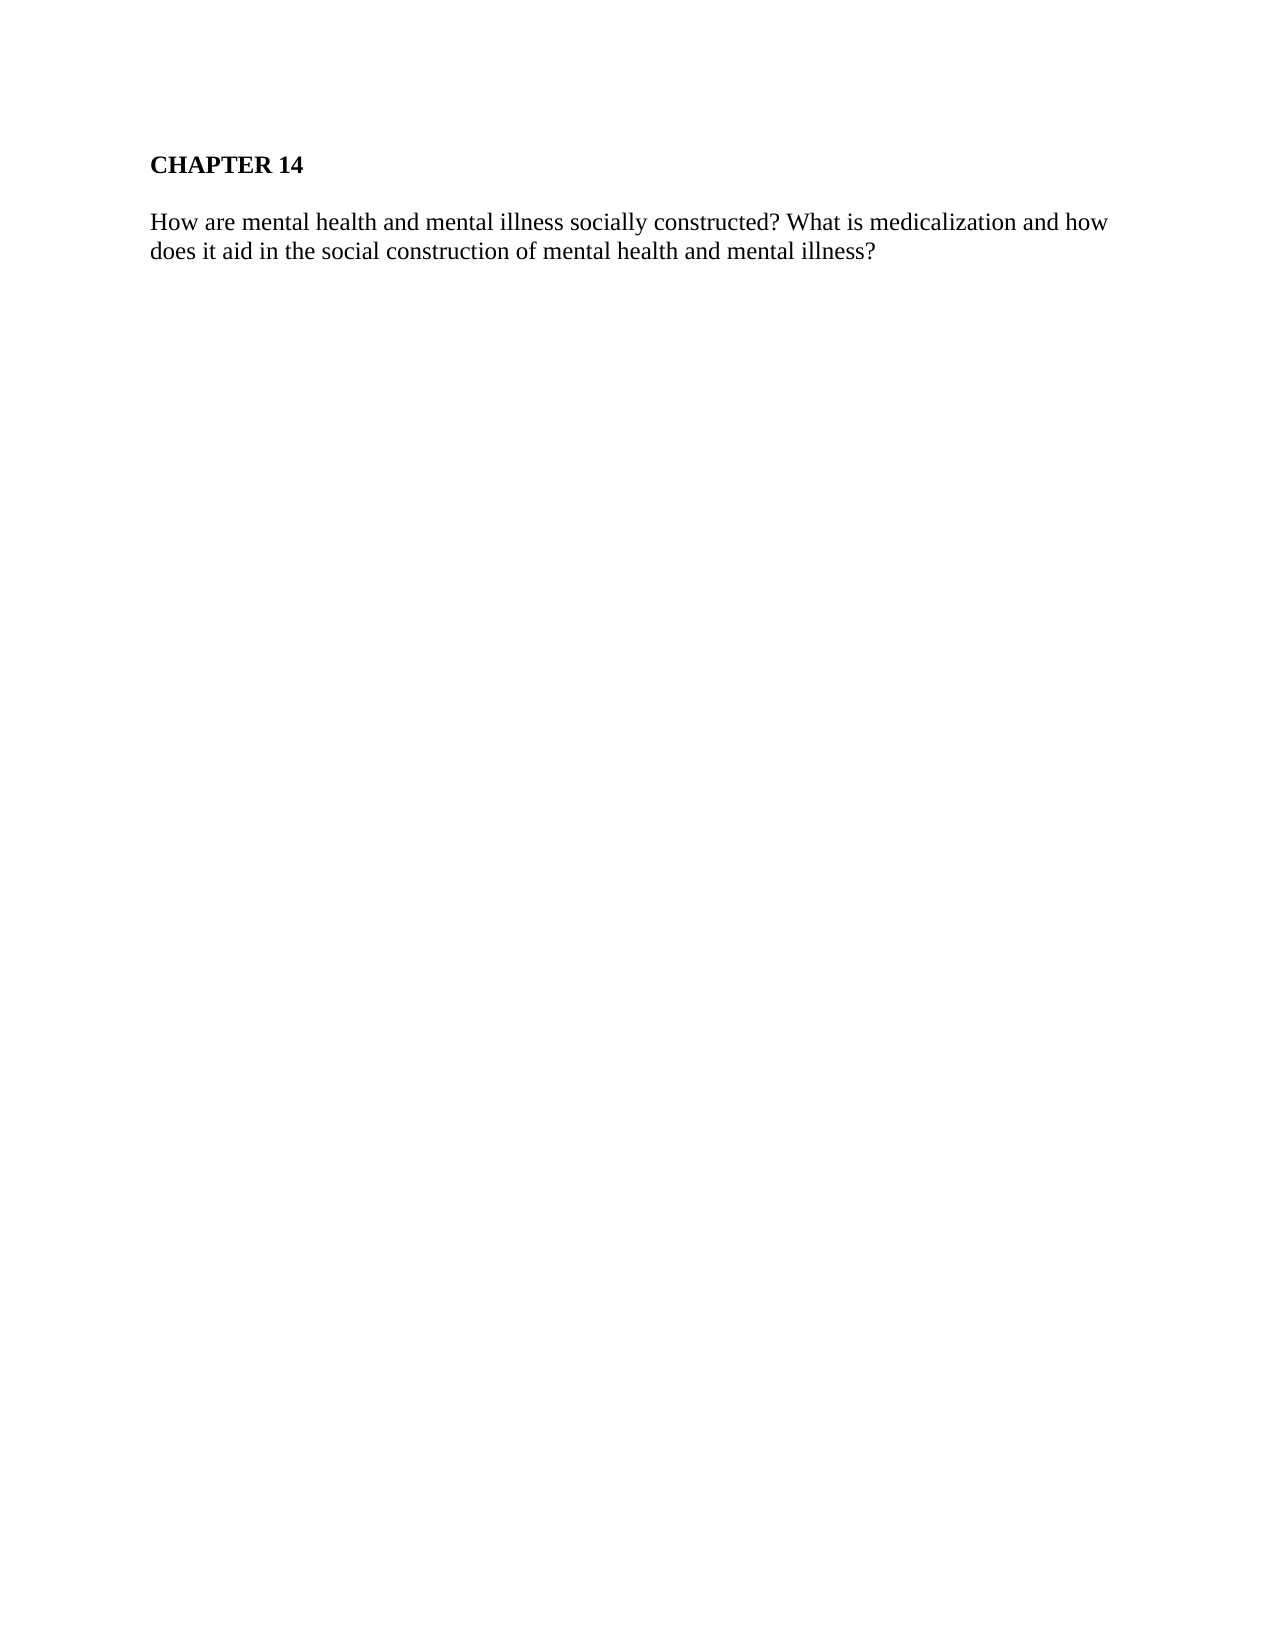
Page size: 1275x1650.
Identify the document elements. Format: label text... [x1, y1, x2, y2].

text CHAPTER 14 [150, 150, 1125, 179]
text How are mental health and mental illness socially constructed? What is medicalization and how does it aid in the social construction of mental health and mental illness? [150, 207, 1125, 265]
